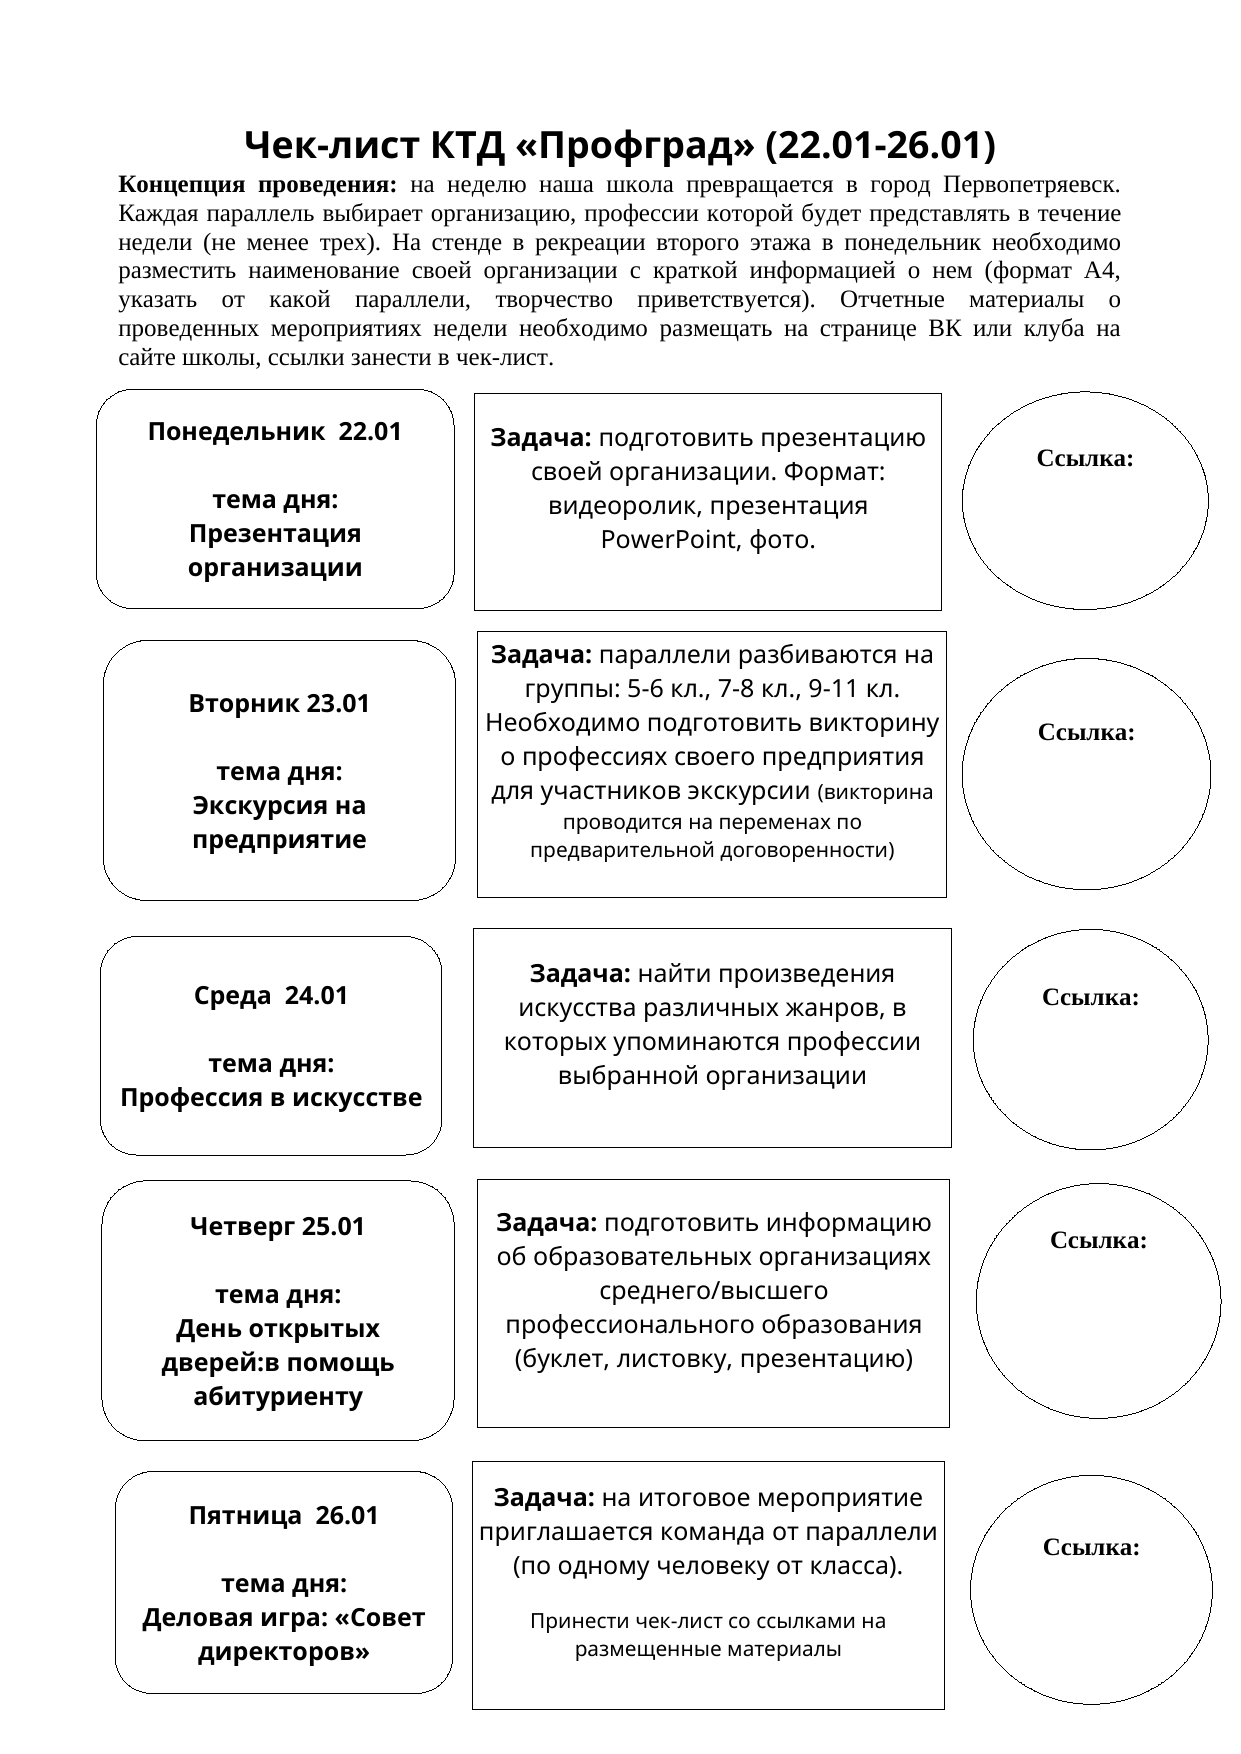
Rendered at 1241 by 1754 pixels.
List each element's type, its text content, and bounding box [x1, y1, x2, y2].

text Чек-лист КТД «Профград» (22.01-26.01) [118, 118, 1122, 169]
text Концепция проведения: на неделю наша школа превращается в город Первопетряевск. Каждая параллель выбирает организацию, профессии которой будет представлять в течение недели (не менее трех). На стенде в рекреации второго этажа в понедельник необходимо разместить наименование своей организации с краткой информацией о нем (формат А4, указать от какой параллели, творчество приветствуется). Отчетные материалы о проведенных мероприятиях недели необходимо размещать на странице ВК или клуба на сайте школы, ссылки занести в чек-лист. [118, 169, 1122, 370]
